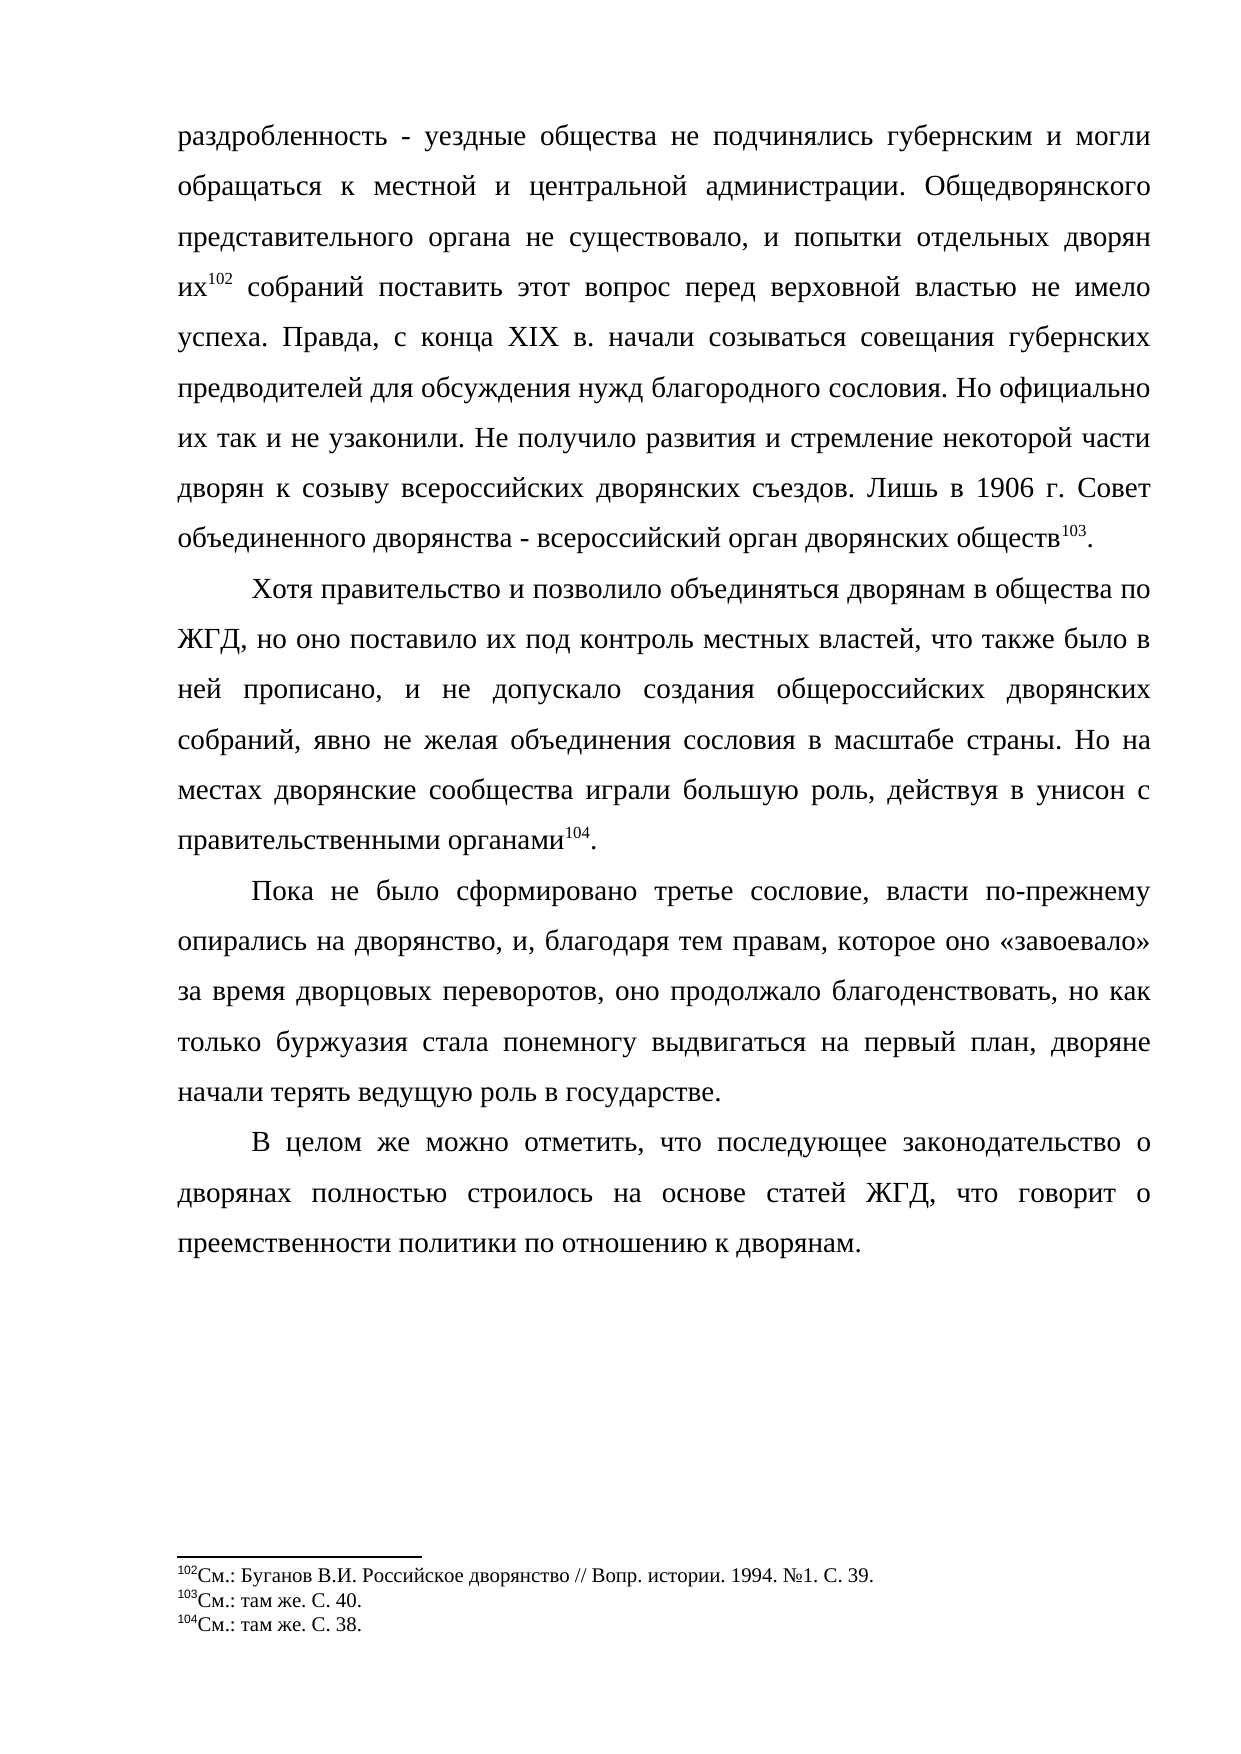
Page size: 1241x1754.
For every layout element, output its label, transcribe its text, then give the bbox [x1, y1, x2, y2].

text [177, 118, 1152, 554]
text Хотя правительство и позволило объединяться дворянам в общества по ЖГД, но оно поставило их под контроль местных властей, что также было в ней прописано, и не допускало создания общероссийских дворянских собраний, явно не желая объединения сословия в масштабе страны. Но на местах дворянские сообщества играли большую роль, действуя в унисон с правительственными органами. [177, 571, 1152, 856]
text Пока не было сформировано третье сословие, власти по-прежнему опирались на дворянство, и, благодаря тем правам, которое оно «завоевало» за время дворцовых переворотов, оно продолжало благоденствовать, но как только буржуазия стала понемногу выдвигаться на первый план, дворяне начали терять ведущую роль в государстве. [177, 873, 1152, 1108]
text В целом же можно отметить, что последующее законодательство о дворянах полностью строилось на основе статей ЖГД, что говорит о преемственности политики по отношению к дворянам. [177, 1124, 1152, 1258]
